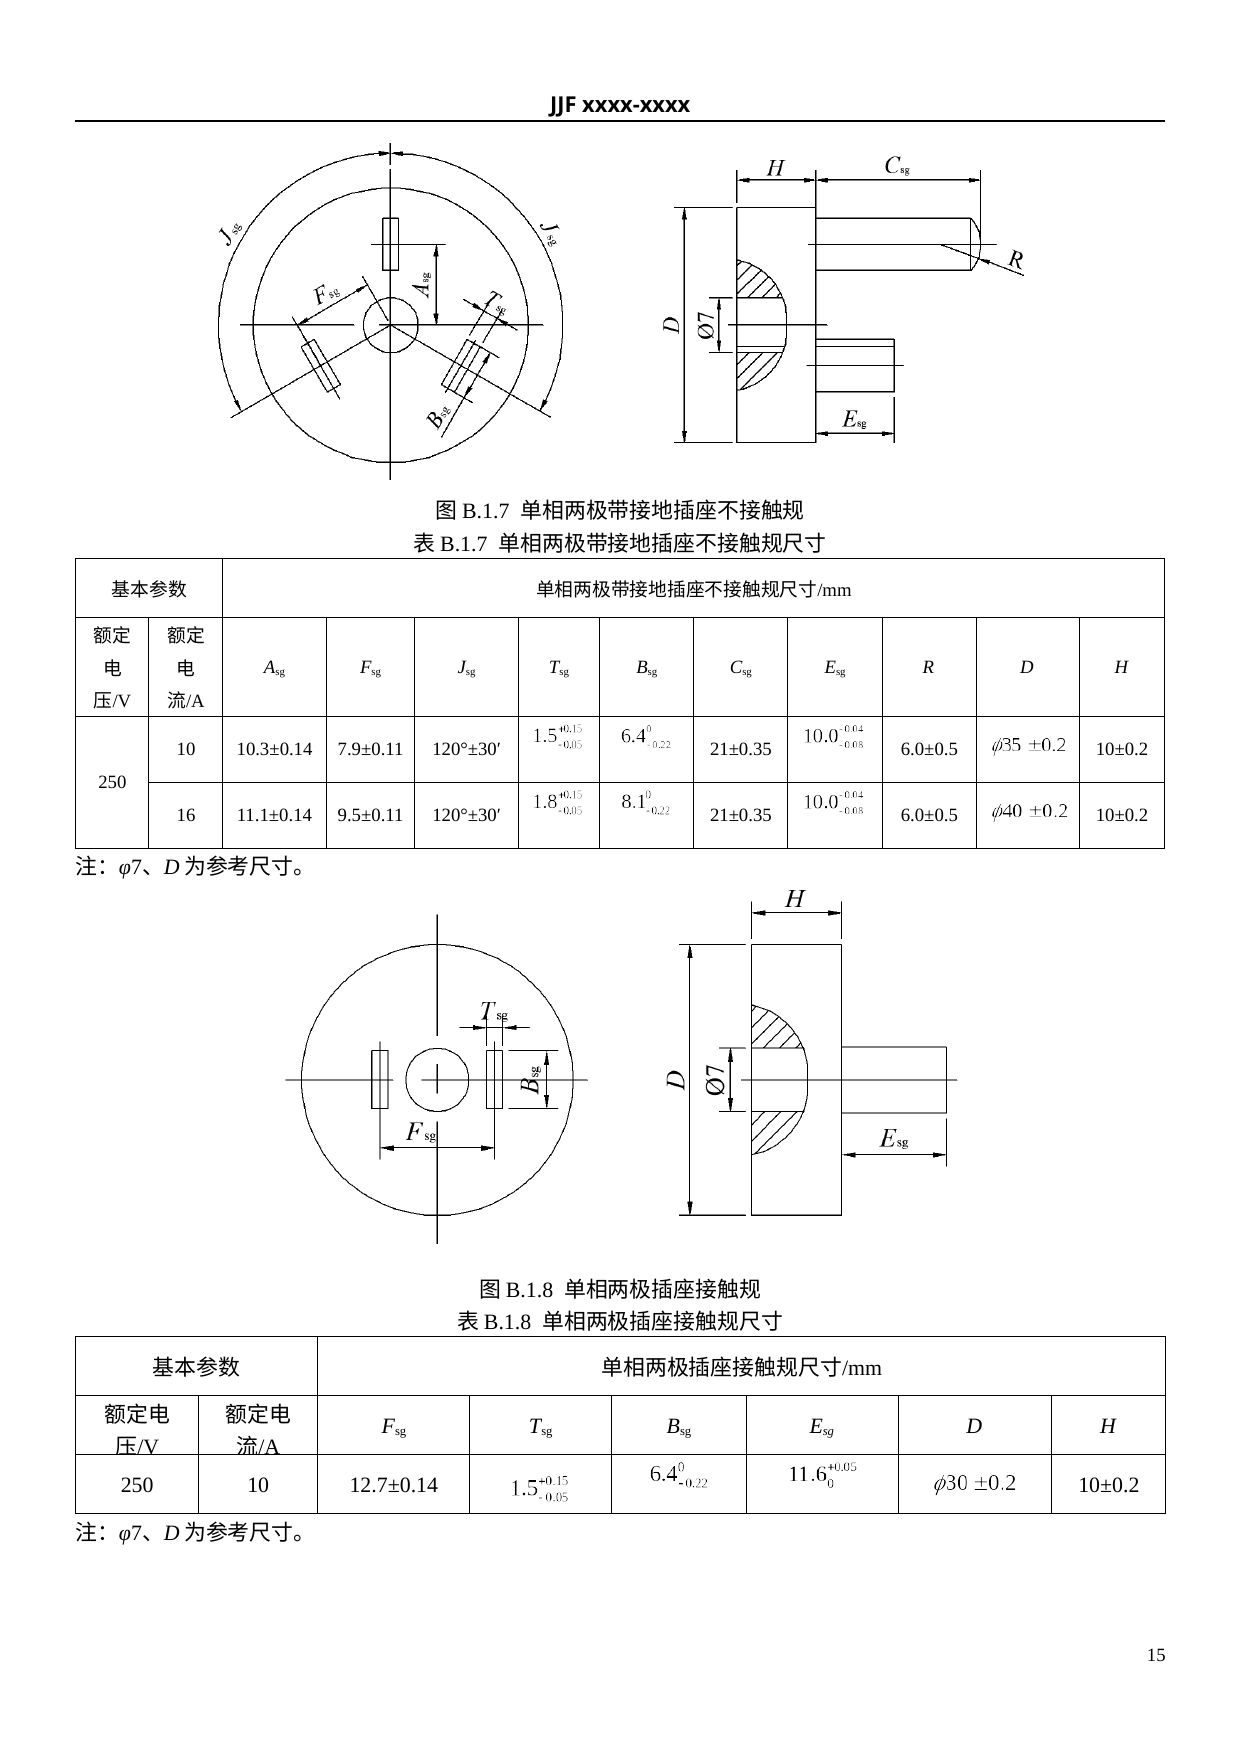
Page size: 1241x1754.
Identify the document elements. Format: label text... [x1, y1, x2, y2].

table_cell [470, 1455, 611, 1513]
table_cell 额定电压/V [76, 1396, 198, 1454]
picture [207, 135, 1033, 490]
table_cell 120°±30′ [415, 717, 518, 782]
text 注：φ7、D为参考尺寸。 [75, 849, 1165, 881]
table_cell Esg [788, 618, 882, 716]
table_cell 额定电压/V [76, 618, 148, 716]
table_cell [977, 783, 1079, 848]
table_header 单相两极带接地插座不接触规尺寸/mm [223, 559, 1164, 617]
table_cell 21±0.35 [694, 783, 787, 848]
table_header 基本参数 [76, 1337, 317, 1395]
table_cell Bsg [600, 618, 693, 716]
table_cell 250 [76, 717, 148, 848]
text 注：φ7、D为参考尺寸。 [75, 1514, 1165, 1547]
table_cell Tsg [519, 618, 599, 716]
table_cell Jsg [415, 618, 518, 716]
picture [278, 881, 963, 1248]
table_cell 10±0.2 [1080, 717, 1164, 782]
table_cell D [977, 618, 1079, 716]
table_cell 21±0.35 [694, 717, 787, 782]
table_cell [519, 717, 599, 782]
table_cell H [1052, 1396, 1165, 1454]
text 图B.1.8 单相两极插座接触规 [75, 1271, 1165, 1304]
table_cell H [1080, 618, 1164, 716]
table_cell 10.3±0.14 [223, 717, 326, 782]
table_header 单相两极插座接触规尺寸/mm [318, 1337, 1165, 1395]
table_cell 10 [199, 1455, 317, 1513]
table_cell Csg [694, 618, 787, 716]
table_cell R [883, 618, 976, 716]
table_cell 9.5±0.11 [327, 783, 414, 848]
table_cell 10±0.2 [1052, 1455, 1165, 1513]
table_cell Fsg [318, 1396, 469, 1454]
table_cell 120°±30′ [415, 783, 518, 848]
table_cell [600, 783, 693, 848]
table_cell 16 [149, 783, 222, 848]
table_cell 6.0±0.5 [883, 783, 976, 848]
table_cell 额定电流/A [149, 618, 222, 716]
table_cell D [899, 1396, 1051, 1454]
table_cell [899, 1455, 1051, 1513]
table_cell [747, 1455, 898, 1513]
table_cell [612, 1455, 746, 1513]
table_cell [788, 717, 882, 782]
text 图B.1.7 单相两极带接地插座不接触规 [75, 493, 1165, 525]
table_cell 10 [149, 717, 222, 782]
table_cell 11.1±0.14 [223, 783, 326, 848]
text 表B.1.8 单相两极插座接触规尺寸 [75, 1304, 1165, 1336]
table_cell Esg [747, 1396, 898, 1454]
table_cell 7.9±0.11 [327, 717, 414, 782]
table_cell 10±0.2 [1080, 783, 1164, 848]
table_cell [788, 783, 882, 848]
table_cell 额定电流/A [199, 1396, 317, 1454]
table_header 基本参数 [76, 559, 222, 617]
table_cell [600, 717, 693, 782]
table_cell [977, 717, 1079, 782]
table_cell 12.7±0.14 [318, 1455, 469, 1513]
table_cell Fsg [327, 618, 414, 716]
table_cell 6.0±0.5 [883, 717, 976, 782]
table_cell [519, 783, 599, 848]
table_cell Asg [223, 618, 326, 716]
table_cell 250 [76, 1455, 198, 1513]
table_cell Bsg [612, 1396, 746, 1454]
table_cell Tsg [470, 1396, 611, 1454]
text 表B.1.7 单相两极带接地插座不接触规尺寸 [75, 525, 1165, 558]
